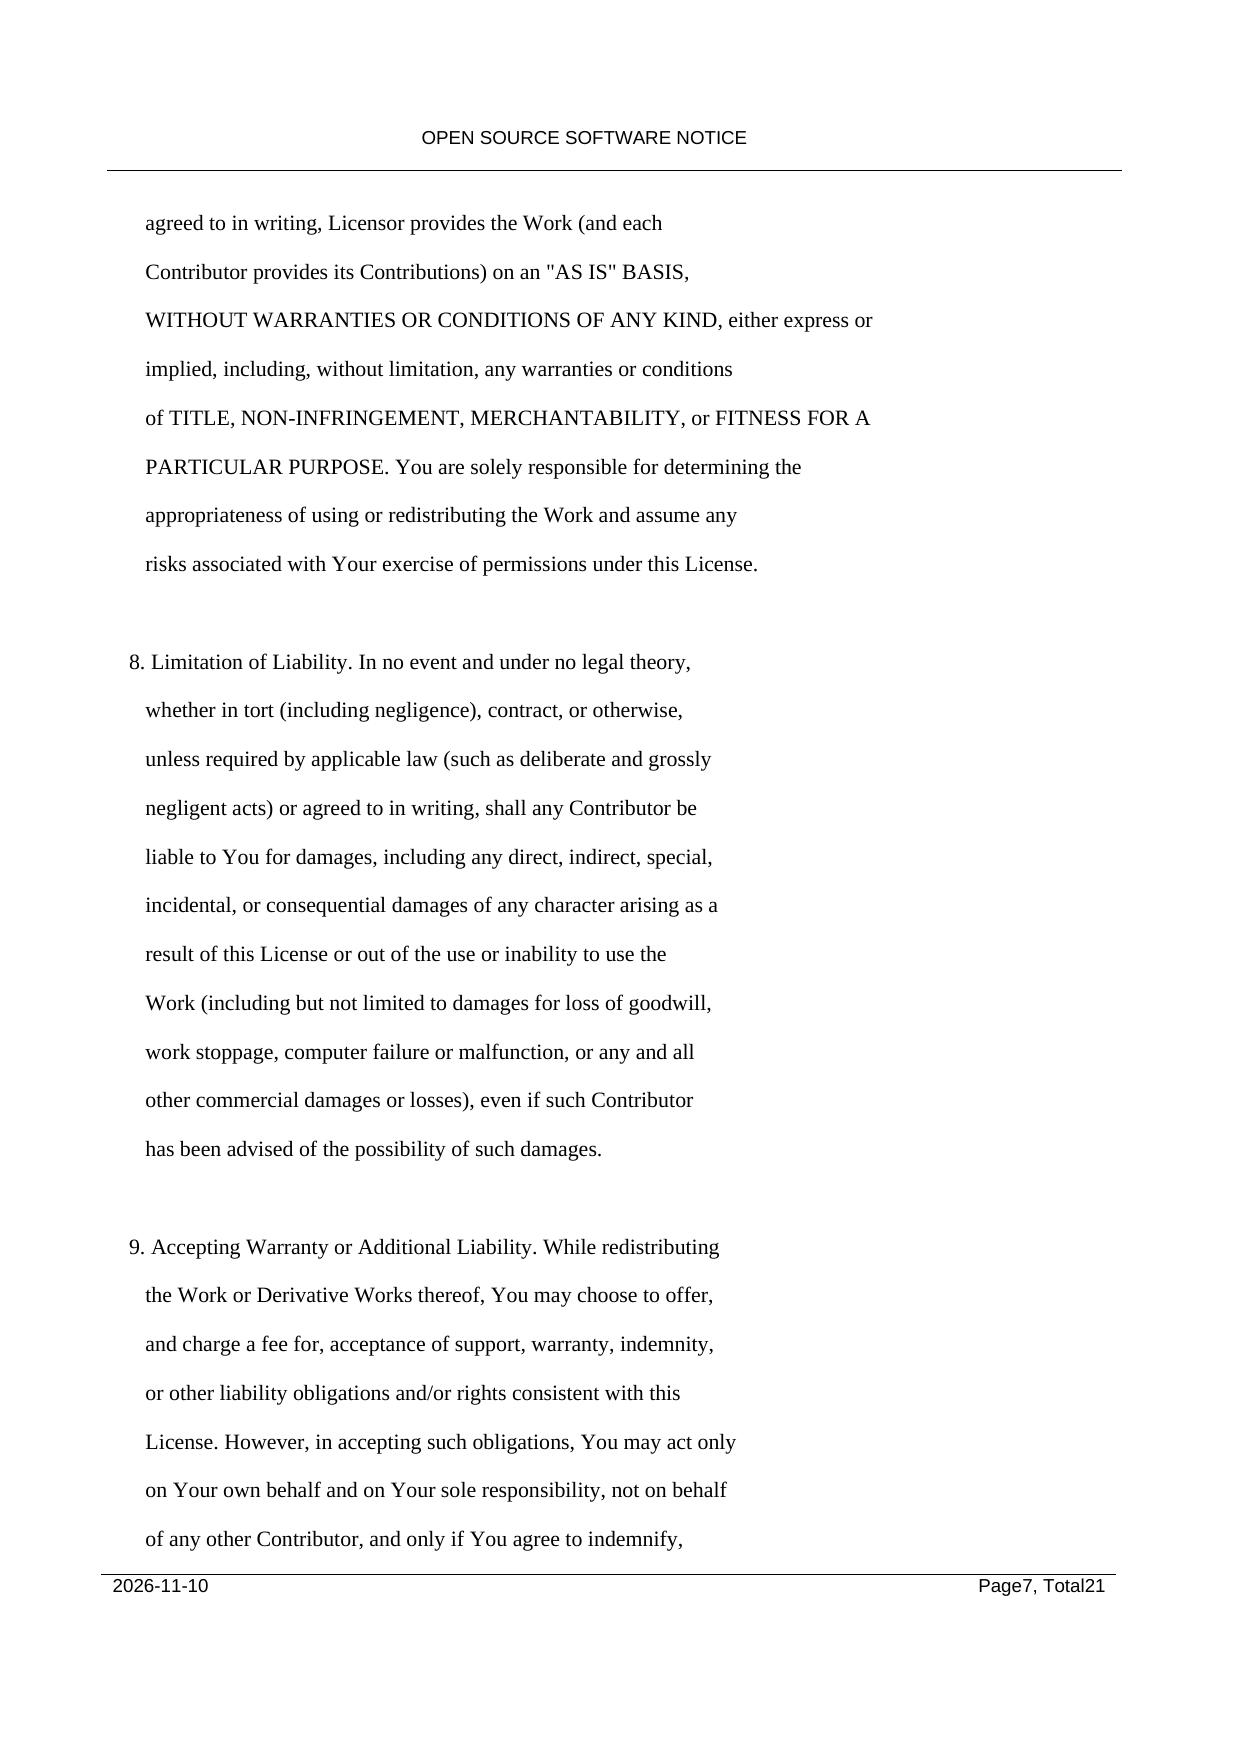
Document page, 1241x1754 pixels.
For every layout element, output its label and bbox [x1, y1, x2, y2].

text [112, 206, 1128, 1555]
